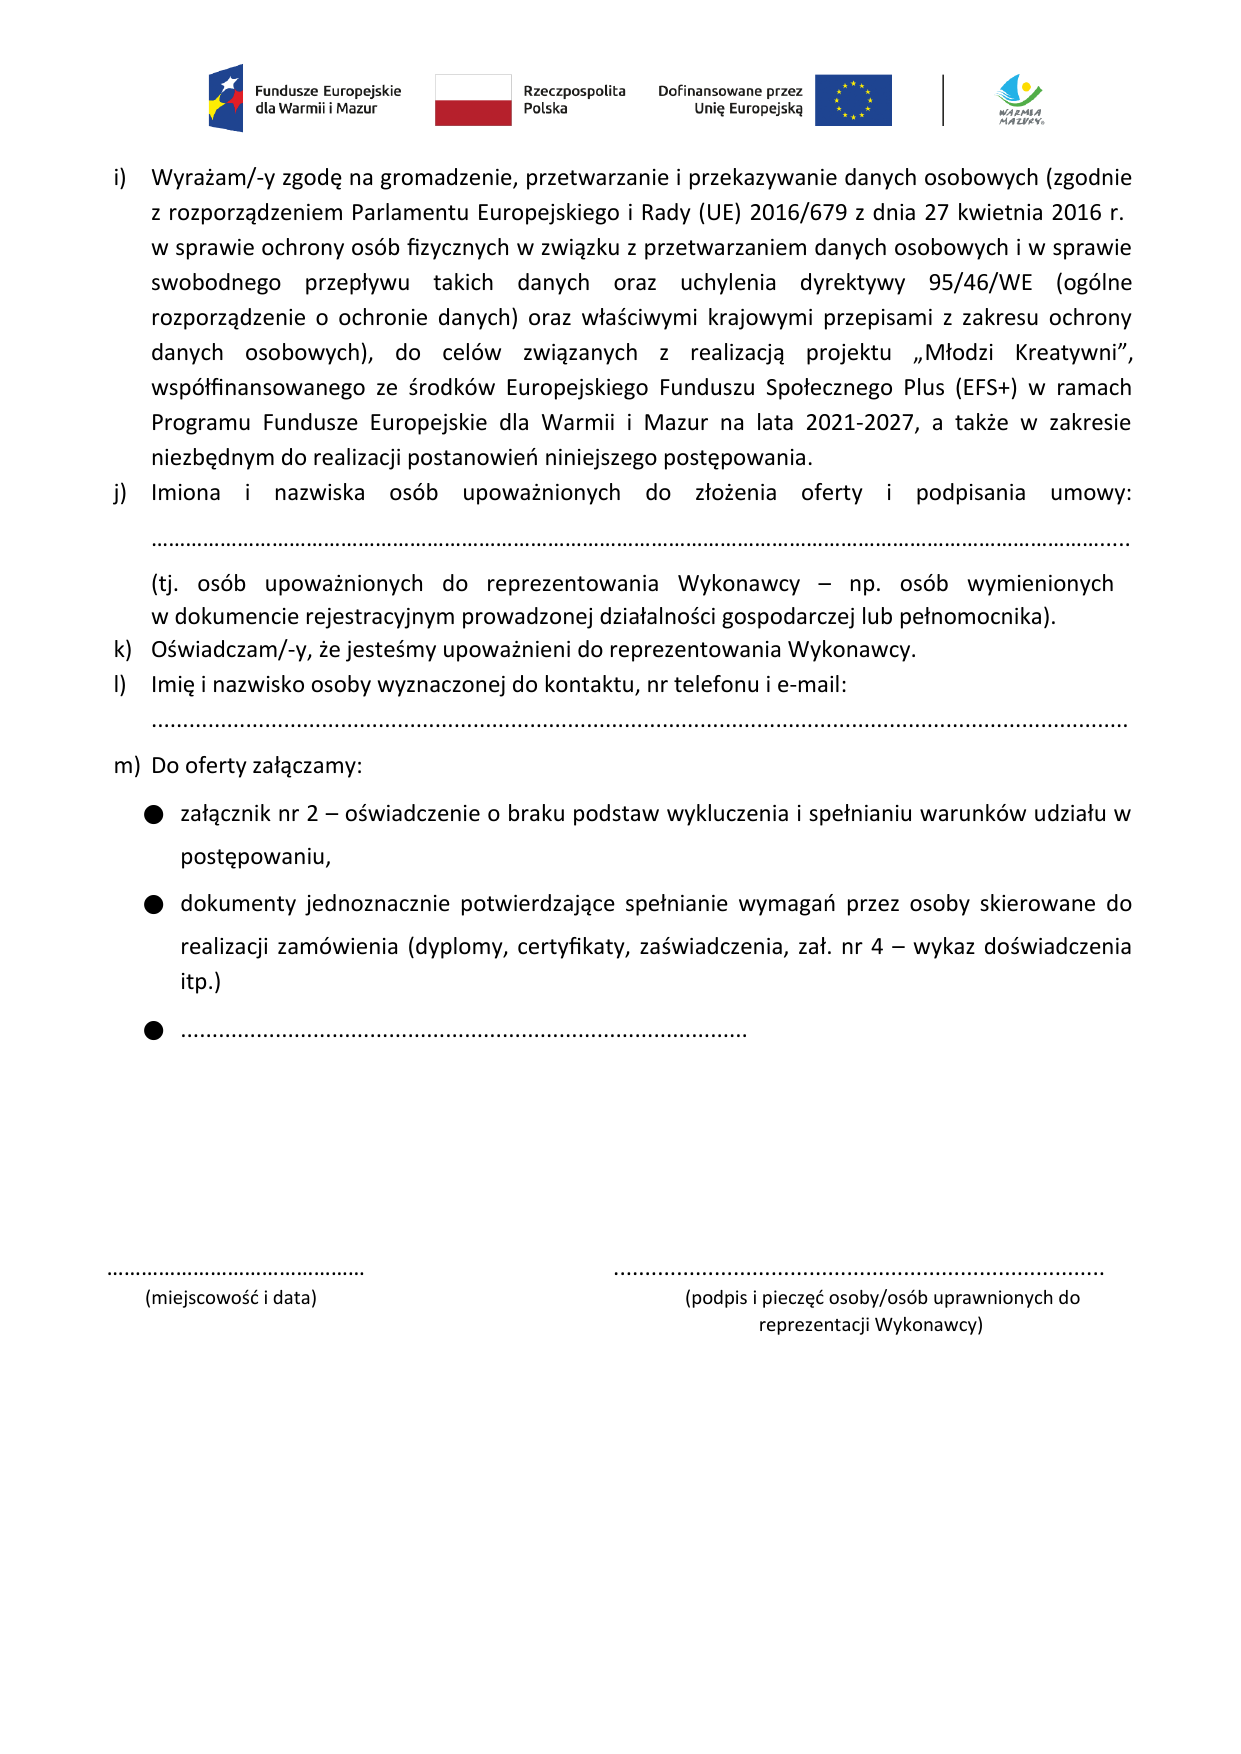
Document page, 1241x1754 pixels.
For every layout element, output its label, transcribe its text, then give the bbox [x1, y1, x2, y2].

picture [192, 46, 1138, 149]
list Wyrażam/-y zgodę na gromadzenie, przetwarzanie i przekazywanie danych osobowych (zgodnie z rozporządzeniem Parlamentu Europejskiego i Rady (UE) 2016/679 z dnia 27 kwietnia 2016 r. w sprawie ochrony osób fizycznych w związku z przetwarzaniem danych osobowych i w sprawie swobodnego przepływu takich danych oraz uchylenia dyrektywy 95/46/WE (ogólne rozporządzenie o ochronie danych) oraz właściwymi krajowymi przepisami z zakresu ochrony danych osobowych), do celów związanych z realizacją projektu „Młodzi Kreatywni”, współfinansowanego ze środków Europejskiego Funduszu Społecznego Plus (EFS+) w ramach Programu Fundusze Europejskie dla Warmii i Mazur na lata 2021-2027, a także w zakresie niezbędnym do realizacji postanowień niniejszego postępowania. [113, 161, 1134, 472]
text (miejscowość i data) (podpis i pieczęć osoby/osób uprawnionych do reprezentacji Wykonawcy) [92, 1284, 1134, 1337]
text ........................................................................................................................................................... [151, 703, 1134, 734]
list Oświadczam/-y, że jesteśmy upoważnieni do reprezentowania Wykonawcy. [113, 633, 1134, 664]
list Imiona i nazwiska osób upoważnionych do złożenia oferty i podpisania umowy: …………………………………………………………………………………………………………………………………………………..... [113, 476, 1134, 552]
list załącznik nr 2 – oświadczenie o braku podstaw wykluczenia i spełnianiu warunków udziału w postępowaniu, [143, 784, 1134, 870]
text ……………………………………… .............................................................................. [106, 1251, 1134, 1282]
text (tj. osób upoważnionych do reprezentowania Wykonawcy – np. osób wymienionych w dokumencie rejestracyjnym prowadzonej działalności gospodarczej lub pełnomocnika). [151, 567, 1134, 631]
list Do oferty załączamy: [113, 749, 1134, 779]
list Imię i nazwisko osoby wyznaczonej do kontaktu, nr telefonu i e-mail: [113, 668, 1134, 699]
list dokumenty jednoznacznie potwierdzające spełnianie wymagań przez osoby skierowane do realizacji zamówienia (dyplomy, certyfikaty, zaświadczenia, zał. nr 4 – wykaz doświadczenia itp.) [143, 875, 1134, 996]
list .......................................................................................... [143, 1001, 1134, 1052]
